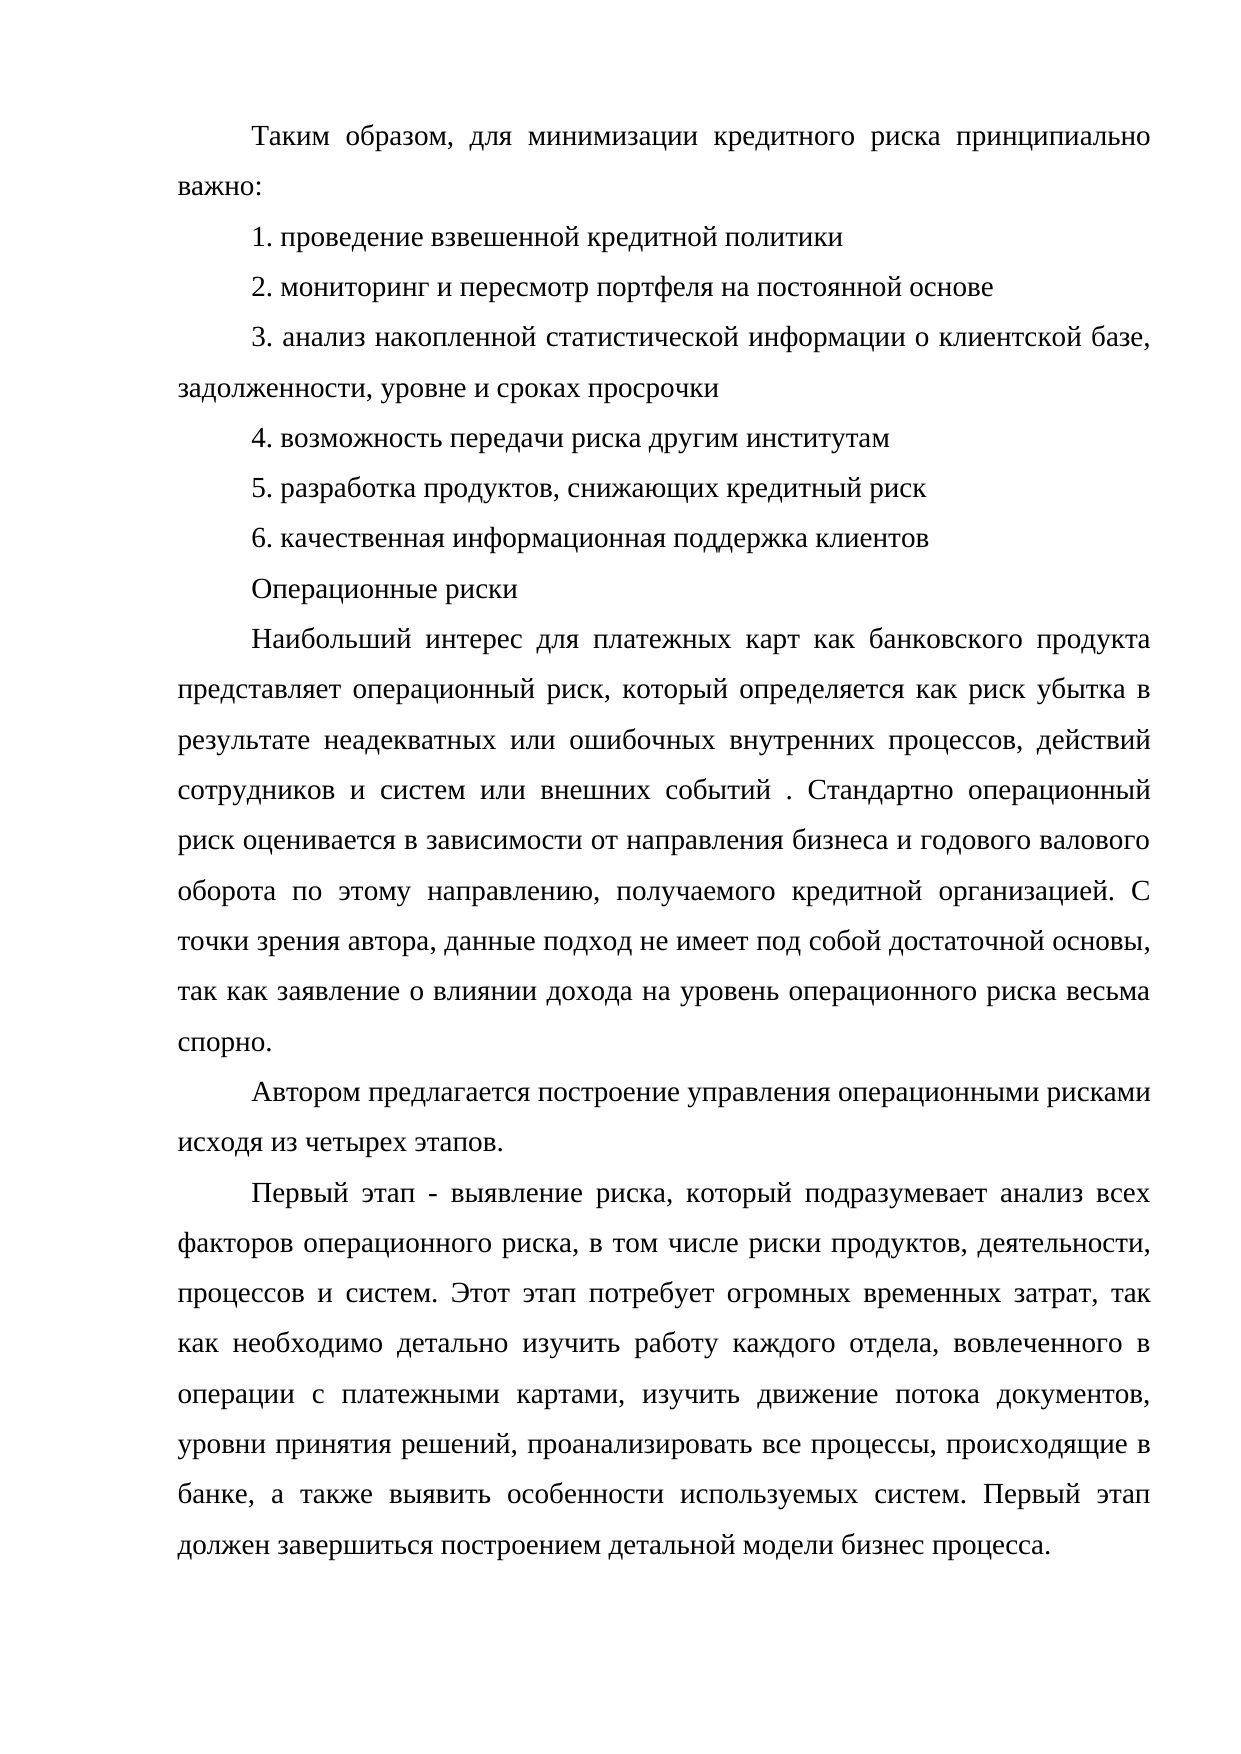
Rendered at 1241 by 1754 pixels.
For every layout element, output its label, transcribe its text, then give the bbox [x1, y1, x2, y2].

text 2. мониторинг и пересмотр портфеля на постоянной основе [177, 269, 1152, 303]
text 6. качественная информационная поддержка клиентов [177, 521, 1152, 554]
text 5. разработка продуктов, снижающих кредитный риск [177, 470, 1152, 504]
text 4. возможность передачи риска другим институтам [177, 420, 1152, 453]
text Наибольший интерес для платежных карт как банковского продукта представляет операционный риск, который определяется как риск убытка в результате неадекватных или ошибочных внутренних процессов, действий сотрудников и систем или внешних событий . Стандартно операционный риск оценивается в зависимости от направления бизнеса и годового валового оборота по этому направлению, получаемого кредитной организацией. С точки зрения автора, данные подход не имеет под собой достаточной основы, так как заявление о влиянии дохода на уровень операционного риска весьма спорно. [177, 621, 1152, 1057]
text Автором предлагается построение управления операционными рисками исходя из четырех этапов. [177, 1074, 1152, 1158]
text Таким образом, для минимизации кредитного риска принципиально важно: [177, 118, 1152, 202]
text 1. проведение взвешенной кредитной политики [177, 219, 1152, 252]
text Первый этап - выявление риска, который подразумевает анализ всех факторов операционного риска, в том числе риски продуктов, деятельности, процессов и систем. Этот этап потребует огромных временных затрат, так как необходимо детально изучить работу каждого отдела, вовлеченного в операции с платежными картами, изучить движение потока документов, уровни принятия решений, проанализировать все процессы, происходящие в банке, а также выявить особенности используемых систем. Первый этап должен завершиться построением детальной модели бизнес процесса. [177, 1175, 1152, 1560]
text 3. анализ накопленной статистической информации о клиентской базе, задолженности, уровне и сроках просрочки [177, 319, 1152, 403]
text Операционные риски [177, 571, 1152, 604]
